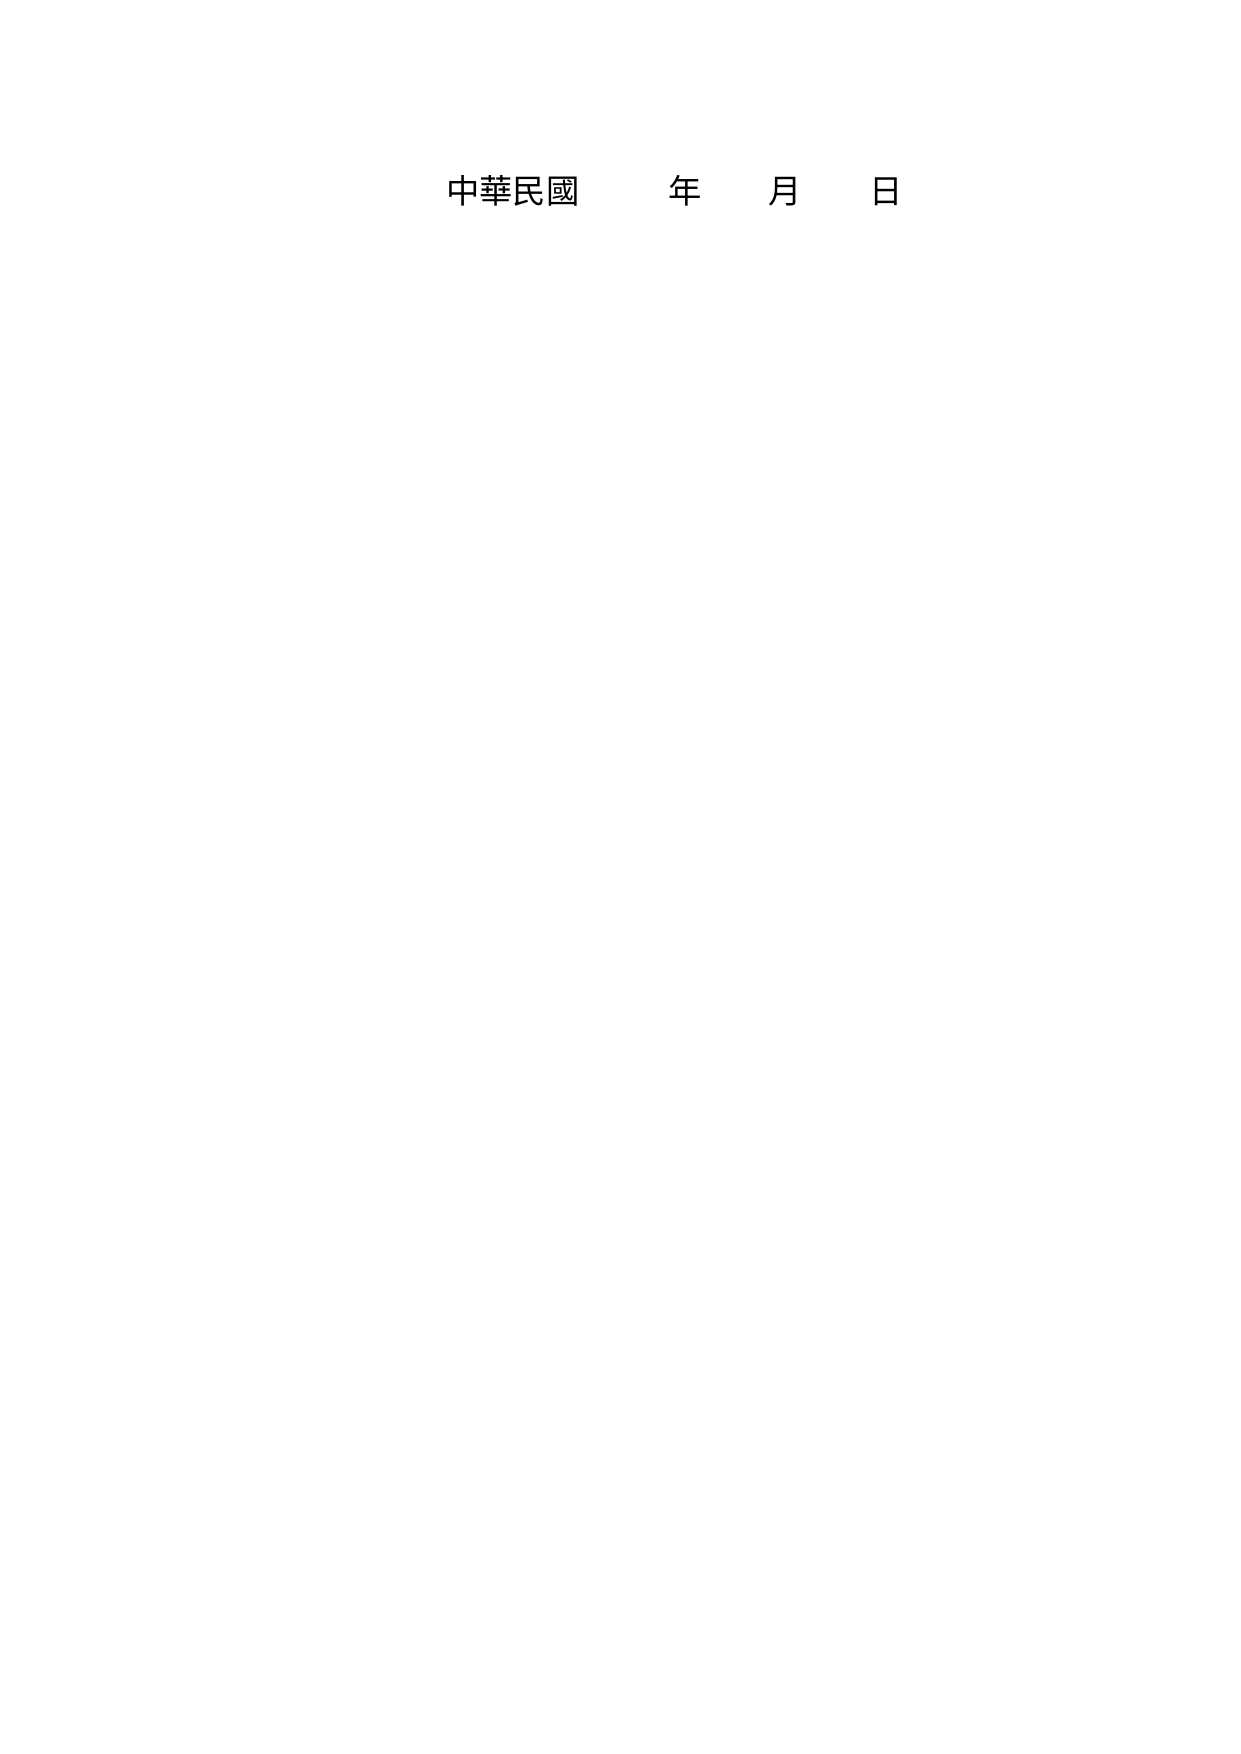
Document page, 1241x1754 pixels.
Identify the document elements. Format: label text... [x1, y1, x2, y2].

text 中華民國 年 月 日 [112, 158, 1236, 221]
